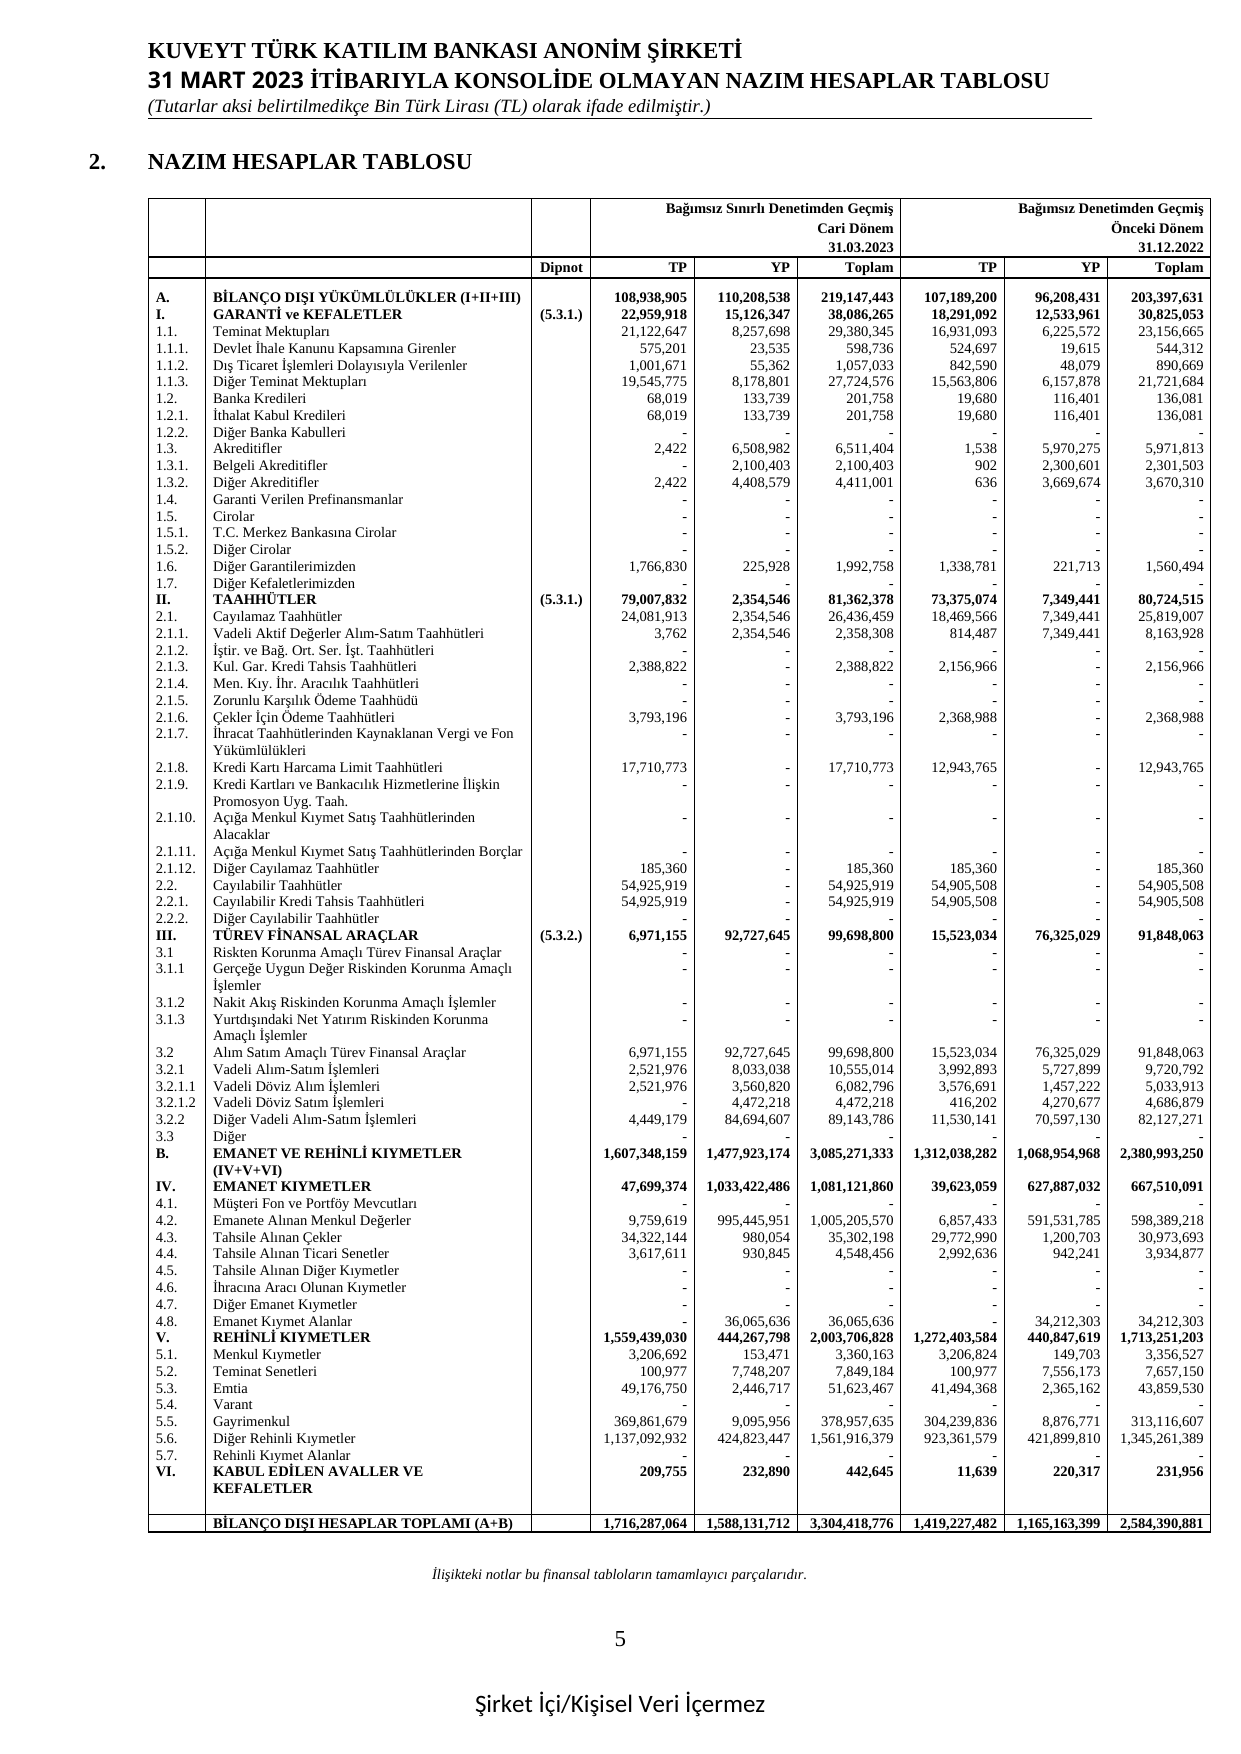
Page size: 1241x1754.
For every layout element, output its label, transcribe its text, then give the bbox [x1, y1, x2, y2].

table_cell - [901, 1296, 1004, 1312]
table_cell Garanti Verilen Prefinansmanlar [206, 491, 531, 507]
table_cell Men. Kıy. İhr. Aracılık Taahhütleri [206, 675, 531, 692]
table_cell 3.2 [149, 1044, 205, 1061]
table_cell 2,521,976 [591, 1061, 694, 1077]
table_cell 2,003,706,828 [798, 1329, 900, 1346]
table_cell [1005, 279, 1107, 289]
table_cell - [1005, 692, 1107, 708]
table_cell [532, 1044, 590, 1061]
table_cell 76,325,029 [1005, 1044, 1107, 1061]
table_cell 1.5.1. [149, 524, 205, 541]
table_cell - [1108, 843, 1210, 859]
table_cell 23,156,665 [1108, 323, 1210, 339]
table_cell - [695, 910, 797, 927]
table_cell 1,713,251,203 [1108, 1329, 1210, 1346]
table_cell 5.2. [149, 1363, 205, 1379]
table_cell [532, 1329, 590, 1346]
table_header Bağımsız Denetimden Geçmiş [901, 199, 1210, 218]
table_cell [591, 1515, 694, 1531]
table_cell Belgeli Akreditifler [206, 457, 531, 474]
table_cell [149, 279, 205, 289]
table_cell Varant [206, 1396, 531, 1413]
table_cell YP [695, 258, 797, 277]
table_cell 34,322,144 [591, 1229, 694, 1245]
table_cell 22,959,918 [591, 306, 694, 323]
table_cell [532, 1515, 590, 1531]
table_cell - [591, 1195, 694, 1212]
table_cell - [1108, 641, 1210, 658]
table_cell Çekler İçin Ödeme Taahhütleri [206, 709, 531, 725]
table_cell 3.2.2 [149, 1111, 205, 1128]
table_cell - [1005, 759, 1107, 776]
table_cell 890,669 [1108, 356, 1210, 373]
table_cell - [1005, 910, 1107, 927]
table_cell (5.3.1.) [532, 591, 590, 608]
table_cell 48,079 [1005, 356, 1107, 373]
table_cell 575,201 [591, 340, 694, 356]
table_cell (5.3.1.) [532, 306, 590, 323]
table_cell 2.1.8. [149, 759, 205, 776]
table_cell Menkul Kıymetler [206, 1346, 531, 1363]
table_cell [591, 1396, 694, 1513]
table_cell 7,657,150 [1108, 1363, 1210, 1379]
table_cell [532, 943, 590, 960]
table_cell - [798, 574, 900, 591]
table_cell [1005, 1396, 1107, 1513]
table_cell - [1108, 776, 1210, 809]
table_cell 39,623,059 [901, 1178, 1004, 1195]
table_cell Teminat Mektupları [206, 323, 531, 339]
table_cell [532, 960, 590, 994]
table_header [532, 199, 590, 256]
table_cell - [591, 1010, 694, 1044]
table_cell Diğer Garantilerimizden [206, 558, 531, 574]
table_cell 30,825,053 [1108, 306, 1210, 323]
table_cell 814,487 [901, 625, 1004, 641]
table_cell - [1005, 641, 1107, 658]
table_cell 4,449,179 [591, 1111, 694, 1128]
table_cell - [901, 725, 1004, 759]
table_cell 2.1.6. [149, 709, 205, 725]
table_cell B. [149, 1145, 205, 1178]
table_cell - [798, 843, 900, 859]
table_cell Önceki Dönem [901, 218, 1210, 237]
table_cell - [798, 1195, 900, 1212]
table_cell 12,943,765 [1108, 759, 1210, 776]
table_cell Tahsile Alınan Çekler [206, 1229, 531, 1245]
table_cell [532, 1379, 590, 1396]
table_cell 43,859,530 [1108, 1379, 1210, 1396]
table_cell [532, 1094, 590, 1111]
table_cell - [901, 675, 1004, 692]
table_cell 8,178,801 [695, 373, 797, 390]
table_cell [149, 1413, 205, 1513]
table_cell - [1005, 994, 1107, 1010]
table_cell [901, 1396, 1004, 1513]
table_cell [532, 1178, 590, 1195]
table_cell 5.1. [149, 1346, 205, 1363]
table_cell - [591, 491, 694, 507]
table_cell III. [149, 927, 205, 943]
table_cell 6,511,404 [798, 440, 900, 457]
table_cell 12,943,765 [901, 759, 1004, 776]
table_cell 4,408,579 [695, 474, 797, 491]
table_cell 3,360,163 [798, 1346, 900, 1363]
table_cell 598,736 [798, 340, 900, 356]
table_cell 54,905,508 [901, 893, 1004, 910]
table_cell 995,445,951 [695, 1212, 797, 1228]
table_cell - [695, 1128, 797, 1144]
table_cell - [695, 1296, 797, 1312]
table_cell - [901, 1195, 1004, 1212]
table_cell - [798, 1128, 900, 1144]
table_cell 591,531,785 [1005, 1212, 1107, 1228]
table_cell [532, 424, 590, 440]
table_cell GARANTİ ve KEFALETLER [206, 306, 531, 323]
table_cell [532, 440, 590, 457]
table_cell EMANET KIYMETLER [206, 1178, 531, 1195]
table_cell 54,925,919 [591, 893, 694, 910]
table_cell [532, 1061, 590, 1077]
table_cell [532, 759, 590, 776]
table_cell - [591, 910, 694, 927]
table_cell 54,905,508 [1108, 893, 1210, 910]
table_cell - [695, 524, 797, 541]
table_cell 2.1.9. [149, 776, 205, 809]
table_cell 5.4. [149, 1396, 205, 1413]
table_cell 23,535 [695, 340, 797, 356]
table_cell - [591, 776, 694, 809]
table_cell - [591, 524, 694, 541]
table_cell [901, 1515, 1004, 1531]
table_cell - [695, 1262, 797, 1279]
table_cell IV. [149, 1178, 205, 1195]
table_cell - [591, 994, 694, 1010]
table_cell - [695, 860, 797, 876]
table_cell 91,848,063 [1108, 927, 1210, 943]
table_cell Vadeli Döviz Satım İşlemleri [206, 1094, 531, 1111]
table_cell 2,446,717 [695, 1379, 797, 1396]
table_cell 2.1. [149, 608, 205, 625]
table_cell 3,793,196 [798, 709, 900, 725]
table_cell - [695, 725, 797, 759]
table_cell 2,354,546 [695, 625, 797, 641]
table_cell - [1005, 424, 1107, 440]
table_cell 3.3 [149, 1128, 205, 1144]
table_cell 1.1.2. [149, 356, 205, 373]
table_cell - [901, 994, 1004, 1010]
table_cell - [901, 1128, 1004, 1144]
table_cell [695, 279, 797, 289]
table_cell Gerçeğe Uygun Değer Riskinden Korunma Amaçlı İşlemler [206, 960, 531, 994]
table_cell - [1005, 725, 1107, 759]
table_cell 4.1. [149, 1195, 205, 1212]
table_cell 107,189,200 [901, 289, 1004, 306]
table_cell - [695, 876, 797, 893]
table_cell - [1005, 960, 1107, 994]
table_cell 203,397,631 [1108, 289, 1210, 306]
table_cell - [591, 424, 694, 440]
table_cell 4,270,677 [1005, 1094, 1107, 1111]
table_cell - [695, 491, 797, 507]
table_cell - [1108, 910, 1210, 927]
table_header [149, 199, 205, 256]
table_cell - [901, 491, 1004, 507]
table_cell 19,680 [901, 390, 1004, 407]
table_cell 185,360 [901, 860, 1004, 876]
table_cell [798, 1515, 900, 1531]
table_cell - [901, 1312, 1004, 1329]
table_cell - [798, 424, 900, 440]
table_cell 1,538 [901, 440, 1004, 457]
table_cell 54,925,919 [798, 876, 900, 893]
table_cell [1108, 279, 1210, 289]
table_cell Kredi Kartı Harcama Limit Taahhütleri [206, 759, 531, 776]
table_cell - [798, 910, 900, 927]
table_cell 47,699,374 [591, 1178, 694, 1195]
table_cell [206, 279, 531, 289]
table_cell - [798, 1279, 900, 1296]
table_cell 2,365,162 [1005, 1379, 1107, 1396]
table_cell - [798, 675, 900, 692]
table_cell 110,208,538 [695, 289, 797, 306]
table_cell Açığa Menkul Kıymet Satış Taahhütlerinden Borçlar [206, 843, 531, 859]
table_cell 100,977 [591, 1363, 694, 1379]
table_cell İhracına Aracı Olunan Kıymetler [206, 1279, 531, 1296]
table_cell [532, 1195, 590, 1212]
table_cell [532, 692, 590, 708]
table_cell 19,680 [901, 407, 1004, 423]
table_cell [901, 279, 1004, 289]
table_cell 6,971,155 [591, 927, 694, 943]
table_cell 82,127,271 [1108, 1111, 1210, 1128]
table_cell 1,057,033 [798, 356, 900, 373]
table_cell - [1108, 692, 1210, 708]
table_cell 68,019 [591, 390, 694, 407]
table_cell - [695, 709, 797, 725]
table_cell 2,368,988 [901, 709, 1004, 725]
table_cell 99,698,800 [798, 927, 900, 943]
table_cell 1,992,758 [798, 558, 900, 574]
table_cell [532, 1111, 590, 1128]
table_cell 2.1.4. [149, 675, 205, 692]
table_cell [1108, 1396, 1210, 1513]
table_cell Riskten Korunma Amaçlı Türev Finansal Araçlar [206, 943, 531, 960]
table_cell 1,338,781 [901, 558, 1004, 574]
table_cell - [1108, 809, 1210, 843]
table_cell 2.1.2. [149, 641, 205, 658]
table_cell Teminat Senetleri [206, 1363, 531, 1379]
table_cell - [695, 960, 797, 994]
table_cell 4.6. [149, 1279, 205, 1296]
table_cell 1,005,205,570 [798, 1212, 900, 1228]
table_cell 6,971,155 [591, 1044, 694, 1061]
table_cell - [1005, 876, 1107, 893]
table_cell - [695, 574, 797, 591]
table_cell [532, 725, 590, 759]
table_cell - [1005, 1195, 1107, 1212]
table_cell - [1005, 860, 1107, 876]
table_cell 15,523,034 [901, 927, 1004, 943]
table_cell 1.4. [149, 491, 205, 507]
table_cell 116,401 [1005, 390, 1107, 407]
table_cell 2,156,966 [901, 658, 1004, 675]
table_cell Diğer Cayılabilir Taahhütler [206, 910, 531, 927]
table_cell 29,380,345 [798, 323, 900, 339]
table_cell - [901, 692, 1004, 708]
table_cell 598,389,218 [1108, 1212, 1210, 1228]
table_cell 3,560,820 [695, 1078, 797, 1094]
table_cell 4,472,218 [695, 1094, 797, 1111]
table_cell Vadeli Aktif Değerler Alım-Satım Taahhütleri [206, 625, 531, 641]
table_cell 70,597,130 [1005, 1111, 1107, 1128]
table_cell 2,358,308 [798, 625, 900, 641]
table_cell 24,081,913 [591, 608, 694, 625]
table_cell - [1108, 507, 1210, 524]
table_cell 17,710,773 [798, 759, 900, 776]
table_cell - [1005, 658, 1107, 675]
table_cell Dipnot [532, 258, 590, 277]
table_cell Yurtdışındaki Net Yatırım Riskinden Korunma Amaçlı İşlemler [206, 1010, 531, 1044]
table_cell 136,081 [1108, 390, 1210, 407]
table_cell Diğer Cirolar [206, 541, 531, 558]
table_cell 4.5. [149, 1262, 205, 1279]
table_cell Zorunlu Karşılık Ödeme Taahhüdü [206, 692, 531, 708]
table_cell 4,411,001 [798, 474, 900, 491]
table_cell [532, 1363, 590, 1379]
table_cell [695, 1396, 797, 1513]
table_cell 3,206,692 [591, 1346, 694, 1363]
table_cell - [591, 1262, 694, 1279]
table_cell - [1005, 1128, 1107, 1144]
table_cell - [591, 943, 694, 960]
table_cell - [591, 1312, 694, 1329]
table_cell - [798, 692, 900, 708]
table_cell 1,477,923,174 [695, 1145, 797, 1178]
table_cell 55,362 [695, 356, 797, 373]
table_cell [532, 893, 590, 910]
table_cell [532, 1245, 590, 1262]
table_cell Kredi Kartları ve Bankacılık Hizmetlerine İlişkin Promosyon Uyg. Taah. [206, 776, 531, 809]
table_cell - [798, 491, 900, 507]
table_cell 842,590 [901, 356, 1004, 373]
table_cell - [798, 524, 900, 541]
table_cell [532, 457, 590, 474]
table_cell 25,819,007 [1108, 608, 1210, 625]
table_cell 2.1.10. [149, 809, 205, 843]
table_cell - [1005, 675, 1107, 692]
table_cell 7,349,441 [1005, 625, 1107, 641]
table_cell 2,521,976 [591, 1078, 694, 1094]
table_cell - [798, 725, 900, 759]
table_cell 153,471 [695, 1346, 797, 1363]
table_cell 76,325,029 [1005, 927, 1107, 943]
table_cell 3,576,691 [901, 1078, 1004, 1094]
table_cell 16,931,093 [901, 323, 1004, 339]
table_cell 1.3.2. [149, 474, 205, 491]
table_cell Cirolar [206, 507, 531, 524]
table_cell - [1108, 574, 1210, 591]
table_cell [532, 910, 590, 927]
table_cell - [1005, 893, 1107, 910]
table_cell Tahsile Alınan Ticari Senetler [206, 1245, 531, 1262]
table_cell - [591, 725, 694, 759]
table_cell 54,925,919 [591, 876, 694, 893]
table_cell Tahsile Alınan Diğer Kıymetler [206, 1262, 531, 1279]
table_cell 219,147,443 [798, 289, 900, 306]
table_cell 2,422 [591, 474, 694, 491]
table_cell - [1108, 994, 1210, 1010]
table_cell [149, 258, 205, 277]
table_cell 1,607,348,159 [591, 1145, 694, 1178]
table_cell Diğer Emanet Kıymetler [206, 1296, 531, 1312]
table_cell 2,156,966 [1108, 658, 1210, 675]
table_cell 54,925,919 [798, 893, 900, 910]
table_cell - [798, 960, 900, 994]
table_cell - [1108, 524, 1210, 541]
table_cell - [591, 692, 694, 708]
table_cell 7,556,173 [1005, 1363, 1107, 1379]
table_cell 79,007,832 [591, 591, 694, 608]
table_cell 92,727,645 [695, 1044, 797, 1061]
table_cell [532, 843, 590, 859]
table_cell 1.2. [149, 390, 205, 407]
table_cell 5,970,275 [1005, 440, 1107, 457]
table_cell 3.2.1.2 [149, 1094, 205, 1111]
table_cell [532, 289, 590, 306]
table_cell 18,469,566 [901, 608, 1004, 625]
table_cell [532, 1296, 590, 1312]
table_cell 2.2. [149, 876, 205, 893]
table_cell [532, 1346, 590, 1363]
table_cell 5.3. [149, 1379, 205, 1396]
table_cell 133,739 [695, 407, 797, 423]
table_cell [532, 541, 590, 558]
table_cell - [695, 893, 797, 910]
table_cell 3,992,893 [901, 1061, 1004, 1077]
table_cell 930,845 [695, 1245, 797, 1262]
table_cell TAAHHÜTLER [206, 591, 531, 608]
table_cell 3,617,611 [591, 1245, 694, 1262]
table_cell - [901, 843, 1004, 859]
table_cell 92,727,645 [695, 927, 797, 943]
table_cell 1.1.3. [149, 373, 205, 390]
table_cell [532, 524, 590, 541]
table_cell 11,530,141 [901, 1111, 1004, 1128]
table_cell 416,202 [901, 1094, 1004, 1111]
table_cell - [591, 1128, 694, 1144]
table_cell 4,548,456 [798, 1245, 900, 1262]
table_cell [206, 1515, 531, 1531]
table_cell 5,033,913 [1108, 1078, 1210, 1094]
table_cell 1.1.1. [149, 340, 205, 356]
table_header Bağımsız Sınırlı Denetimden Geçmiş [591, 199, 900, 218]
table_cell 2.1.5. [149, 692, 205, 708]
table_cell Cayılabilir Taahhütler [206, 876, 531, 893]
table_cell 1.3. [149, 440, 205, 457]
table_cell 2,992,636 [901, 1245, 1004, 1262]
table_cell Devlet İhale Kanunu Kapsamına Girenler [206, 340, 531, 356]
table_cell 3,085,271,333 [798, 1145, 900, 1178]
table_cell 8,033,038 [695, 1061, 797, 1077]
table_cell [532, 1279, 590, 1296]
table_cell - [1108, 1010, 1210, 1044]
table_cell [532, 507, 590, 524]
table_cell [532, 675, 590, 692]
table_cell 2.1.11. [149, 843, 205, 859]
table_cell 2,380,993,250 [1108, 1145, 1210, 1178]
table_cell - [1005, 943, 1107, 960]
table_cell YP [1005, 258, 1107, 277]
table_cell - [695, 1279, 797, 1296]
table_cell 1.3.1. [149, 457, 205, 474]
table_cell İthalat Kabul Kredileri [206, 407, 531, 423]
table_cell 116,401 [1005, 407, 1107, 423]
table_cell - [1108, 424, 1210, 440]
table_cell 8,257,698 [695, 323, 797, 339]
table_cell İştir. ve Bağ. Ort. Ser. İşt. Taahhütleri [206, 641, 531, 658]
table_cell - [695, 675, 797, 692]
table_cell 2.1.12. [149, 860, 205, 876]
table_cell - [695, 692, 797, 708]
table_cell [532, 574, 590, 591]
table_cell [532, 373, 590, 390]
table_cell 80,724,515 [1108, 591, 1210, 608]
table_cell REHİNLİ KIYMETLER [206, 1329, 531, 1346]
table_cell 6,225,572 [1005, 323, 1107, 339]
table_cell - [695, 809, 797, 843]
table_cell - [695, 658, 797, 675]
table_cell 2.1.3. [149, 658, 205, 675]
table_cell Kul. Gar. Kredi Tahsis Taahhütleri [206, 658, 531, 675]
table_cell 3,356,527 [1108, 1346, 1210, 1363]
table_cell 15,563,806 [901, 373, 1004, 390]
table_cell İhracat Taahhütlerinden Kaynaklanan Vergi ve Fon Yükümlülükleri [206, 725, 531, 759]
table_cell I. [149, 306, 205, 323]
table_cell 10,555,014 [798, 1061, 900, 1077]
text 2. NAZIM HESAPLAR TABLOSU [89, 148, 1092, 174]
table_cell 21,122,647 [591, 323, 694, 339]
table_cell [532, 1010, 590, 1044]
table_cell [532, 658, 590, 675]
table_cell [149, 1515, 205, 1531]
table_cell 524,697 [901, 340, 1004, 356]
table_cell Diğer Akreditifler [206, 474, 531, 491]
table_cell Alım Satım Amaçlı Türev Finansal Araçlar [206, 1044, 531, 1061]
table_cell 4.3. [149, 1229, 205, 1245]
table_cell - [591, 574, 694, 591]
table_cell Vadeli Döviz Alım İşlemleri [206, 1078, 531, 1094]
table_cell 2.2.1. [149, 893, 205, 910]
table_cell - [695, 759, 797, 776]
table_cell 1,457,222 [1005, 1078, 1107, 1094]
table_cell - [901, 507, 1004, 524]
table_cell TP [901, 258, 1004, 277]
table_cell Emtia [206, 1379, 531, 1396]
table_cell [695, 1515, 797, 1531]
table_cell 4.4. [149, 1245, 205, 1262]
table_cell 18,291,092 [901, 306, 1004, 323]
table_cell 9,720,792 [1108, 1061, 1210, 1077]
table_cell 3,793,196 [591, 709, 694, 725]
table_cell 1.7. [149, 574, 205, 591]
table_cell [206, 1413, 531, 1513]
table_cell - [1108, 1195, 1210, 1212]
table_cell 36,065,636 [798, 1312, 900, 1329]
table_cell 185,360 [798, 860, 900, 876]
table_cell [532, 776, 590, 809]
table_cell - [1005, 843, 1107, 859]
table_cell 17,710,773 [591, 759, 694, 776]
table_cell 2,100,403 [798, 457, 900, 474]
table_cell 149,703 [1005, 1346, 1107, 1363]
table_cell - [695, 1195, 797, 1212]
table_cell - [1108, 541, 1210, 558]
table_cell Dış Ticaret İşlemleri Dolayısıyla Verilenler [206, 356, 531, 373]
table_cell Toplam [1108, 258, 1210, 277]
table_cell 3,934,877 [1108, 1245, 1210, 1262]
table_cell 99,698,800 [798, 1044, 900, 1061]
table_cell 68,019 [591, 407, 694, 423]
table_cell - [695, 541, 797, 558]
table_cell 544,312 [1108, 340, 1210, 356]
table_cell [206, 258, 531, 277]
table_cell 2.2.2. [149, 910, 205, 927]
table_cell - [591, 1279, 694, 1296]
table_cell - [1005, 524, 1107, 541]
table_cell 96,208,431 [1005, 289, 1107, 306]
table_cell Diğer [206, 1128, 531, 1144]
table_cell 38,086,265 [798, 306, 900, 323]
table_cell - [695, 1010, 797, 1044]
table_cell - [1005, 507, 1107, 524]
table_cell - [798, 1010, 900, 1044]
table_cell [532, 340, 590, 356]
table_cell - [1108, 1296, 1210, 1312]
table_cell 1,001,671 [591, 356, 694, 373]
table_cell - [798, 809, 900, 843]
table_cell 1.5. [149, 507, 205, 524]
table_cell - [695, 776, 797, 809]
table_cell 3,669,674 [1005, 474, 1107, 491]
table_cell 136,081 [1108, 407, 1210, 423]
table_cell - [591, 843, 694, 859]
table_cell 627,887,032 [1005, 1178, 1107, 1195]
table_cell 1.2.1. [149, 407, 205, 423]
table_cell Banka Kredileri [206, 390, 531, 407]
table_cell - [1005, 776, 1107, 809]
table_cell 444,267,798 [695, 1329, 797, 1346]
table_cell [532, 1078, 590, 1094]
table_cell 26,436,459 [798, 608, 900, 625]
table_cell [532, 1312, 590, 1329]
table_cell Cari Dönem [591, 218, 900, 237]
table_cell 4,686,879 [1108, 1094, 1210, 1111]
table_cell - [591, 1094, 694, 1111]
table_cell - [1005, 1262, 1107, 1279]
table_cell 2,354,546 [695, 608, 797, 625]
table_cell 2,300,601 [1005, 457, 1107, 474]
table_cell 1,081,121,860 [798, 1178, 900, 1195]
table_cell - [1005, 1010, 1107, 1044]
table_cell 221,713 [1005, 558, 1107, 574]
table_cell - [591, 641, 694, 658]
table_cell [532, 608, 590, 625]
table_cell - [901, 809, 1004, 843]
table_cell - [901, 776, 1004, 809]
table_cell - [591, 1296, 694, 1312]
table_cell - [901, 574, 1004, 591]
table_cell [532, 641, 590, 658]
table_cell - [591, 541, 694, 558]
table_cell [532, 809, 590, 843]
table_cell - [798, 541, 900, 558]
table_cell EMANET VE REHİNLİ KIYMETLER (IV+V+VI) [206, 1145, 531, 1178]
table_cell [532, 860, 590, 876]
table_cell 6,508,982 [695, 440, 797, 457]
table_cell 4.8. [149, 1312, 205, 1329]
table_cell 667,510,091 [1108, 1178, 1210, 1195]
table_cell 7,849,184 [798, 1363, 900, 1379]
table_cell 2,422 [591, 440, 694, 457]
table_cell BİLANÇO DIŞI YÜKÜMLÜLÜKLER (I+II+III) [206, 289, 531, 306]
table_cell A. [149, 289, 205, 306]
table_cell II. [149, 591, 205, 608]
table_cell - [798, 641, 900, 658]
table_cell 6,082,796 [798, 1078, 900, 1094]
table_cell 9,759,619 [591, 1212, 694, 1228]
table_cell 3.1.1 [149, 960, 205, 994]
table_cell 35,302,198 [798, 1229, 900, 1245]
table_cell Diğer Banka Kabulleri [206, 424, 531, 440]
table_cell 8,163,928 [1108, 625, 1210, 641]
table_cell (5.3.2.) [532, 927, 590, 943]
table_cell 1.5.2. [149, 541, 205, 558]
table_cell - [591, 809, 694, 843]
table_cell - [901, 1262, 1004, 1279]
table_cell 201,758 [798, 390, 900, 407]
table_cell - [1108, 675, 1210, 692]
table_cell 30,973,693 [1108, 1229, 1210, 1245]
table_cell [532, 994, 590, 1010]
table_cell [532, 474, 590, 491]
table_cell 133,739 [695, 390, 797, 407]
table_cell 19,545,775 [591, 373, 694, 390]
table_cell - [591, 960, 694, 994]
table_cell [798, 279, 900, 289]
table_cell - [591, 675, 694, 692]
table_cell T.C. Merkez Bankasına Cirolar [206, 524, 531, 541]
table_cell 34,212,303 [1005, 1312, 1107, 1329]
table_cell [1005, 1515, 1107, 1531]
table_cell 3,762 [591, 625, 694, 641]
table_cell [532, 356, 590, 373]
table_cell 31.12.2022 [901, 237, 1210, 256]
table_cell V. [149, 1329, 205, 1346]
table_cell 12,533,961 [1005, 306, 1107, 323]
table_cell 36,065,636 [695, 1312, 797, 1329]
table_cell 1,068,954,968 [1005, 1145, 1107, 1178]
table_cell - [1108, 725, 1210, 759]
table_cell 15,523,034 [901, 1044, 1004, 1061]
table_cell 7,349,441 [1005, 608, 1107, 625]
table_cell Emanet Kıymet Alanlar [206, 1312, 531, 1329]
table_cell 89,143,786 [798, 1111, 900, 1128]
table_cell 185,360 [1108, 860, 1210, 876]
table_cell [532, 491, 590, 507]
table_cell 6,157,878 [1005, 373, 1107, 390]
table_cell 51,623,467 [798, 1379, 900, 1396]
table_cell Müşteri Fon ve Portföy Mevcutları [206, 1195, 531, 1212]
table_cell 4.7. [149, 1296, 205, 1312]
table_cell 1,560,494 [1108, 558, 1210, 574]
table_cell [532, 1145, 590, 1178]
table_cell 3.2.1.1 [149, 1078, 205, 1094]
table_cell 201,758 [798, 407, 900, 423]
table_cell 636 [901, 474, 1004, 491]
table_cell 108,938,905 [591, 289, 694, 306]
table_cell - [591, 507, 694, 524]
table_cell TP [591, 258, 694, 277]
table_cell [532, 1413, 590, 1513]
table_cell 29,772,990 [901, 1229, 1004, 1245]
table_cell 1,200,703 [1005, 1229, 1107, 1245]
table_cell - [1108, 1128, 1210, 1144]
table_cell 225,928 [695, 558, 797, 574]
table_cell [532, 1212, 590, 1228]
table_cell [532, 709, 590, 725]
table_cell 21,721,684 [1108, 373, 1210, 390]
table_cell 3.1.3 [149, 1010, 205, 1044]
table_cell 3.1 [149, 943, 205, 960]
table_cell 91,848,063 [1108, 1044, 1210, 1061]
table_cell 3.1.2 [149, 994, 205, 1010]
table_cell - [1005, 1279, 1107, 1296]
table_cell Diğer Teminat Mektupları [206, 373, 531, 390]
table_cell - [695, 424, 797, 440]
table_cell 15,126,347 [695, 306, 797, 323]
table_cell - [901, 1279, 1004, 1296]
table_cell - [798, 776, 900, 809]
table_cell - [798, 943, 900, 960]
table_cell 1.1. [149, 323, 205, 339]
table_cell - [1108, 960, 1210, 994]
table_cell [532, 1396, 590, 1413]
table_cell 84,694,607 [695, 1111, 797, 1128]
table_cell Emanete Alınan Menkul Değerler [206, 1212, 531, 1228]
table_cell - [1108, 491, 1210, 507]
table_cell 2,301,503 [1108, 457, 1210, 474]
table_cell - [695, 507, 797, 524]
table_cell 3,670,310 [1108, 474, 1210, 491]
table_cell - [901, 641, 1004, 658]
table_cell 185,360 [591, 860, 694, 876]
table_cell 7,349,441 [1005, 591, 1107, 608]
table_cell 942,241 [1005, 1245, 1107, 1262]
table_cell 6,857,433 [901, 1212, 1004, 1228]
table_cell [591, 279, 694, 289]
table_cell 2.1.7. [149, 725, 205, 759]
table_cell - [591, 457, 694, 474]
table_cell Toplam [798, 258, 900, 277]
table_cell Akreditifler [206, 440, 531, 457]
table_cell - [798, 1262, 900, 1279]
table_cell Diğer Vadeli Alım-Satım İşlemleri [206, 1111, 531, 1128]
table_cell - [901, 424, 1004, 440]
table_cell [532, 876, 590, 893]
table_cell 2,354,546 [695, 591, 797, 608]
table_cell 73,375,074 [901, 591, 1004, 608]
table_cell TÜREV FİNANSAL ARAÇLAR [206, 927, 531, 943]
table_cell - [1108, 1262, 1210, 1279]
table_cell [532, 390, 590, 407]
table_cell 34,212,303 [1108, 1312, 1210, 1329]
table_cell - [1108, 1279, 1210, 1296]
table_cell Cayılamaz Taahhütler [206, 608, 531, 625]
table_cell [532, 323, 590, 339]
table_cell 5,971,813 [1108, 440, 1210, 457]
table_cell - [1005, 491, 1107, 507]
table_cell 19,615 [1005, 340, 1107, 356]
table_cell Diğer Cayılamaz Taahhütler [206, 860, 531, 876]
table_cell - [798, 1296, 900, 1312]
table_cell - [695, 641, 797, 658]
table_cell 49,176,750 [591, 1379, 694, 1396]
table_cell [532, 1262, 590, 1279]
table_cell - [901, 960, 1004, 994]
table_cell [532, 625, 590, 641]
table_cell 54,905,508 [901, 876, 1004, 893]
table_cell Nakit Akış Riskinden Korunma Amaçlı İşlemler [206, 994, 531, 1010]
table_cell 31.03.2023 [591, 237, 900, 256]
table_cell - [901, 943, 1004, 960]
table_cell Diğer Kefaletlerimizden [206, 574, 531, 591]
table_cell 1.6. [149, 558, 205, 574]
table_cell [532, 279, 590, 289]
table_cell - [1005, 809, 1107, 843]
table_cell 41,494,368 [901, 1379, 1004, 1396]
table_cell - [901, 541, 1004, 558]
table_cell 1,033,422,486 [695, 1178, 797, 1195]
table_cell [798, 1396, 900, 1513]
table_cell 440,847,619 [1005, 1329, 1107, 1346]
table_cell - [798, 507, 900, 524]
table_cell 1,559,439,030 [591, 1329, 694, 1346]
table_cell [532, 1128, 590, 1144]
table_cell Vadeli Alım-Satım İşlemleri [206, 1061, 531, 1077]
table_cell Açığa Menkul Kıymet Satış Taahhütlerinden Alacaklar [206, 809, 531, 843]
table_cell 2,100,403 [695, 457, 797, 474]
table_cell 1,312,038,282 [901, 1145, 1004, 1178]
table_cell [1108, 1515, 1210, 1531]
table_cell 3,206,824 [901, 1346, 1004, 1363]
table_cell 4.2. [149, 1212, 205, 1228]
table_cell - [901, 524, 1004, 541]
table_cell 7,748,207 [695, 1363, 797, 1379]
table_cell - [901, 1010, 1004, 1044]
table_cell - [1108, 943, 1210, 960]
table_cell 4,472,218 [798, 1094, 900, 1111]
table_cell 1,272,403,584 [901, 1329, 1004, 1346]
table_cell - [798, 994, 900, 1010]
table_cell 980,054 [695, 1229, 797, 1245]
table_cell 2,388,822 [591, 658, 694, 675]
table_cell 3.2.1 [149, 1061, 205, 1077]
table_cell 902 [901, 457, 1004, 474]
table_cell 2.1.1. [149, 625, 205, 641]
table_cell 100,977 [901, 1363, 1004, 1379]
text İlişikteki notlar bu finansal tabloların tamamlayıcı parçalarıdır. [148, 1566, 1092, 1583]
table_cell 54,905,508 [1108, 876, 1210, 893]
table_header [206, 199, 531, 256]
table_cell [532, 1229, 590, 1245]
table_cell - [695, 843, 797, 859]
table_cell - [1005, 541, 1107, 558]
table_cell 81,362,378 [798, 591, 900, 608]
table_cell 2,368,988 [1108, 709, 1210, 725]
table_cell 1,766,830 [591, 558, 694, 574]
table_cell - [695, 994, 797, 1010]
table_cell 5,727,899 [1005, 1061, 1107, 1077]
table_cell - [1005, 709, 1107, 725]
table_cell - [901, 910, 1004, 927]
table_cell [532, 407, 590, 423]
table_cell 2,388,822 [798, 658, 900, 675]
table_cell 1.2.2. [149, 424, 205, 440]
table_cell 27,724,576 [798, 373, 900, 390]
table_cell Cayılabilir Kredi Tahsis Taahhütleri [206, 893, 531, 910]
table_cell - [1005, 574, 1107, 591]
table_cell [532, 558, 590, 574]
table_cell - [695, 943, 797, 960]
table_cell - [1005, 1296, 1107, 1312]
